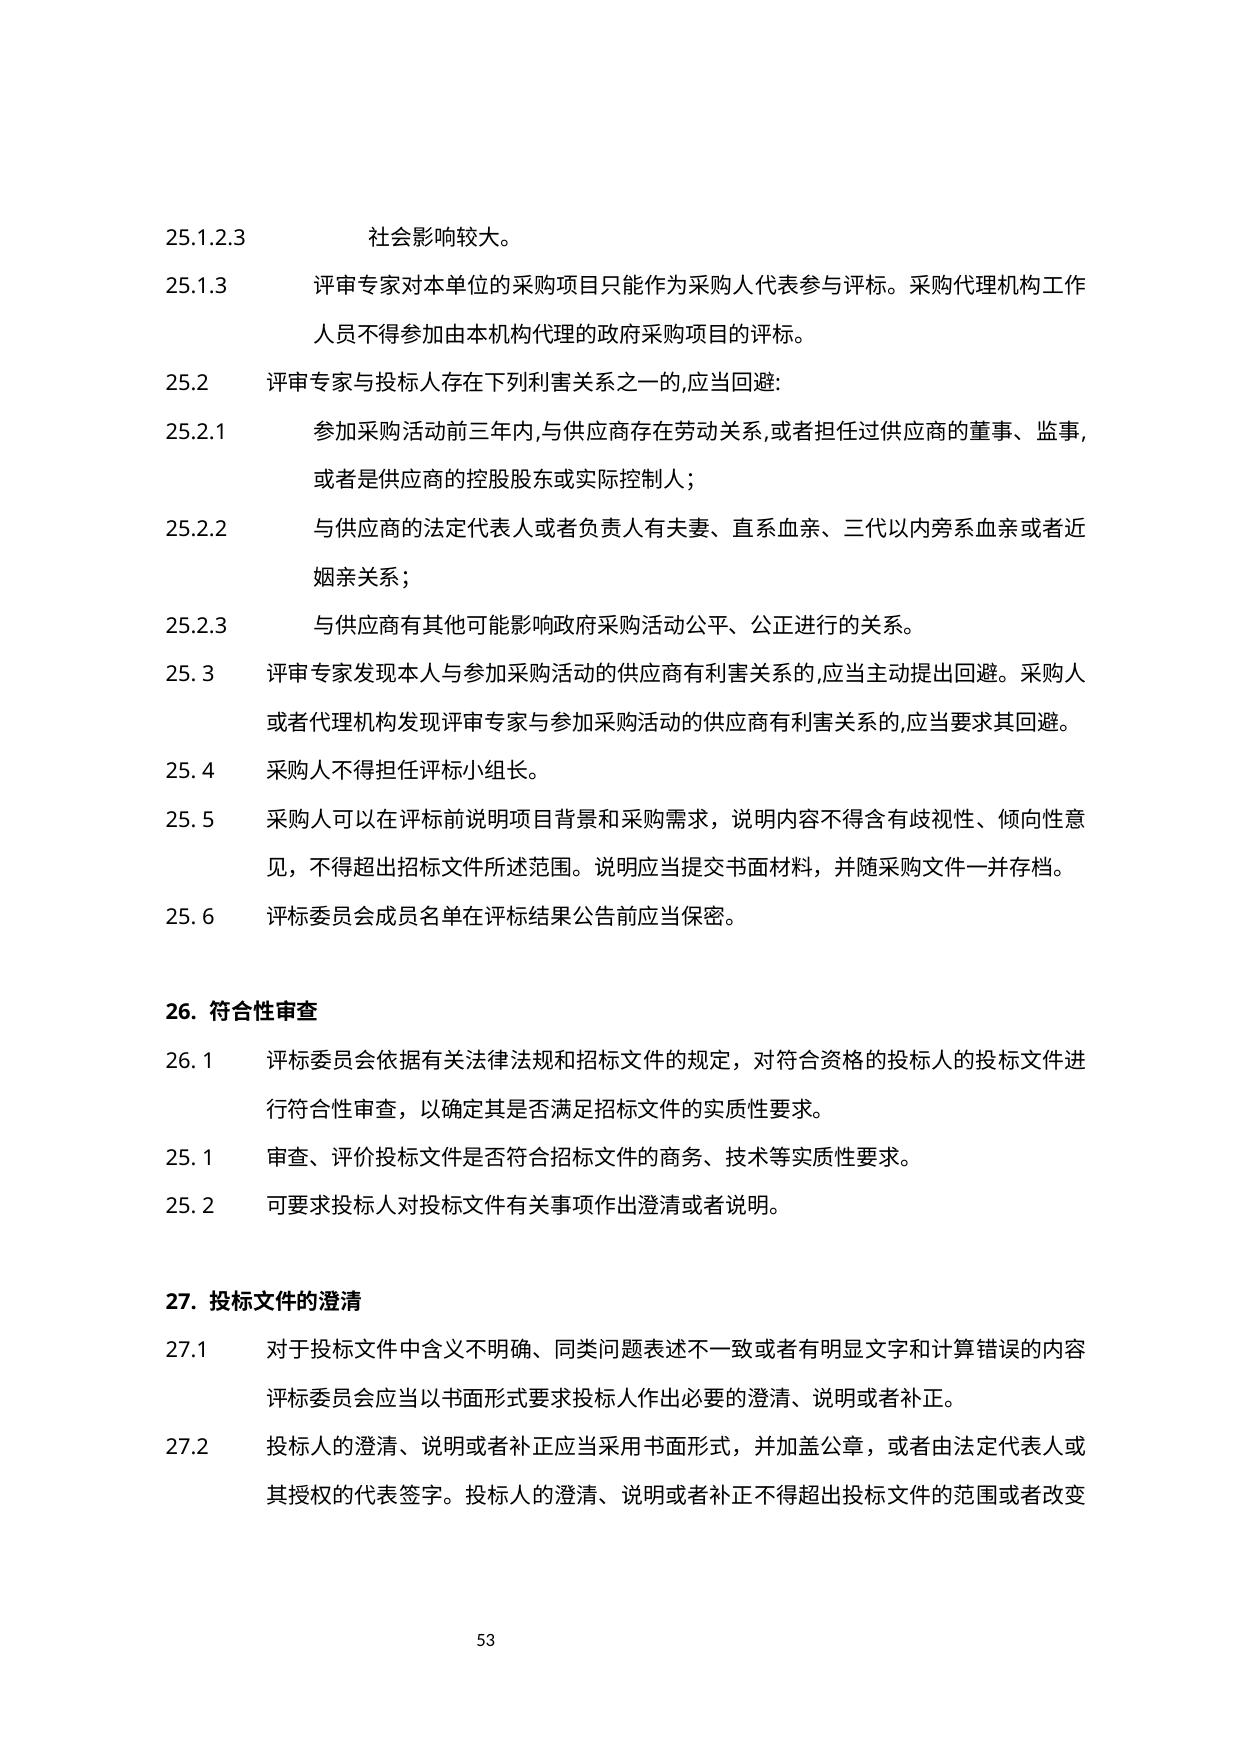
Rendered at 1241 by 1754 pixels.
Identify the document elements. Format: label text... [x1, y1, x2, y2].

list 评审专家发现本人与参加采购活动的供应商有利害关系的,应当主动提出回避。采购人或者代理机构发现评审专家与参加采购活动的供应商有利害关系的,应当要求其回避。 [165, 656, 1087, 737]
list 符合性审查 [165, 994, 1087, 1027]
list 审查、评价投标文件是否符合招标文件的商务、技术等实质性要求。 [165, 1139, 1087, 1172]
list 评标委员会成员名单在评标结果公告前应当保密。 [165, 898, 1087, 931]
list 评审专家与投标人存在下列利害关系之一的,应当回避: [165, 365, 1087, 397]
list 对于投标文件中含义不明确、同类问题表述不一致或者有明显文字和计算错误的内容，评标委员会应当以书面形式要求投标人作出必要的澄清、说明或者补正。 [165, 1332, 1087, 1413]
list 可要求投标人对投标文件有关事项作出澄清或者说明。 [165, 1188, 1087, 1220]
list 参加采购活动前三年内,与供应商存在劳动关系,或者担任过供应商的董事、监事,或者是供应商的控股股东或实际控制人； [165, 413, 1087, 494]
list 投标文件的澄清 [165, 1283, 1087, 1316]
list 与供应商的法定代表人或者负责人有夫妻、直系血亲、三代以内旁系血亲或者近姻亲关系； [165, 510, 1087, 592]
list 采购人不得担任评标小组长。 [165, 753, 1087, 785]
list 采购人可以在评标前说明项目背景和采购需求，说明内容不得含有歧视性、倾向性意见，不得超出招标文件所述范围。说明应当提交书面材料，并随采购文件一并存档。 [165, 801, 1087, 882]
list 与供应商有其他可能影响政府采购活动公平、公正进行的关系。 [165, 607, 1087, 640]
list 评审专家对本单位的采购项目只能作为采购人代表参与评标。采购代理机构工作人员不得参加由本机构代理的政府采购项目的评标。 [165, 268, 1087, 349]
list 社会影响较大。 [165, 219, 1087, 252]
list 评标委员会依据有关法律法规和招标文件的规定，对符合资格的投标人的投标文件进行符合性审查，以确定其是否满足招标文件的实质性要求。 [165, 1042, 1087, 1124]
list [165, 1429, 1087, 1510]
